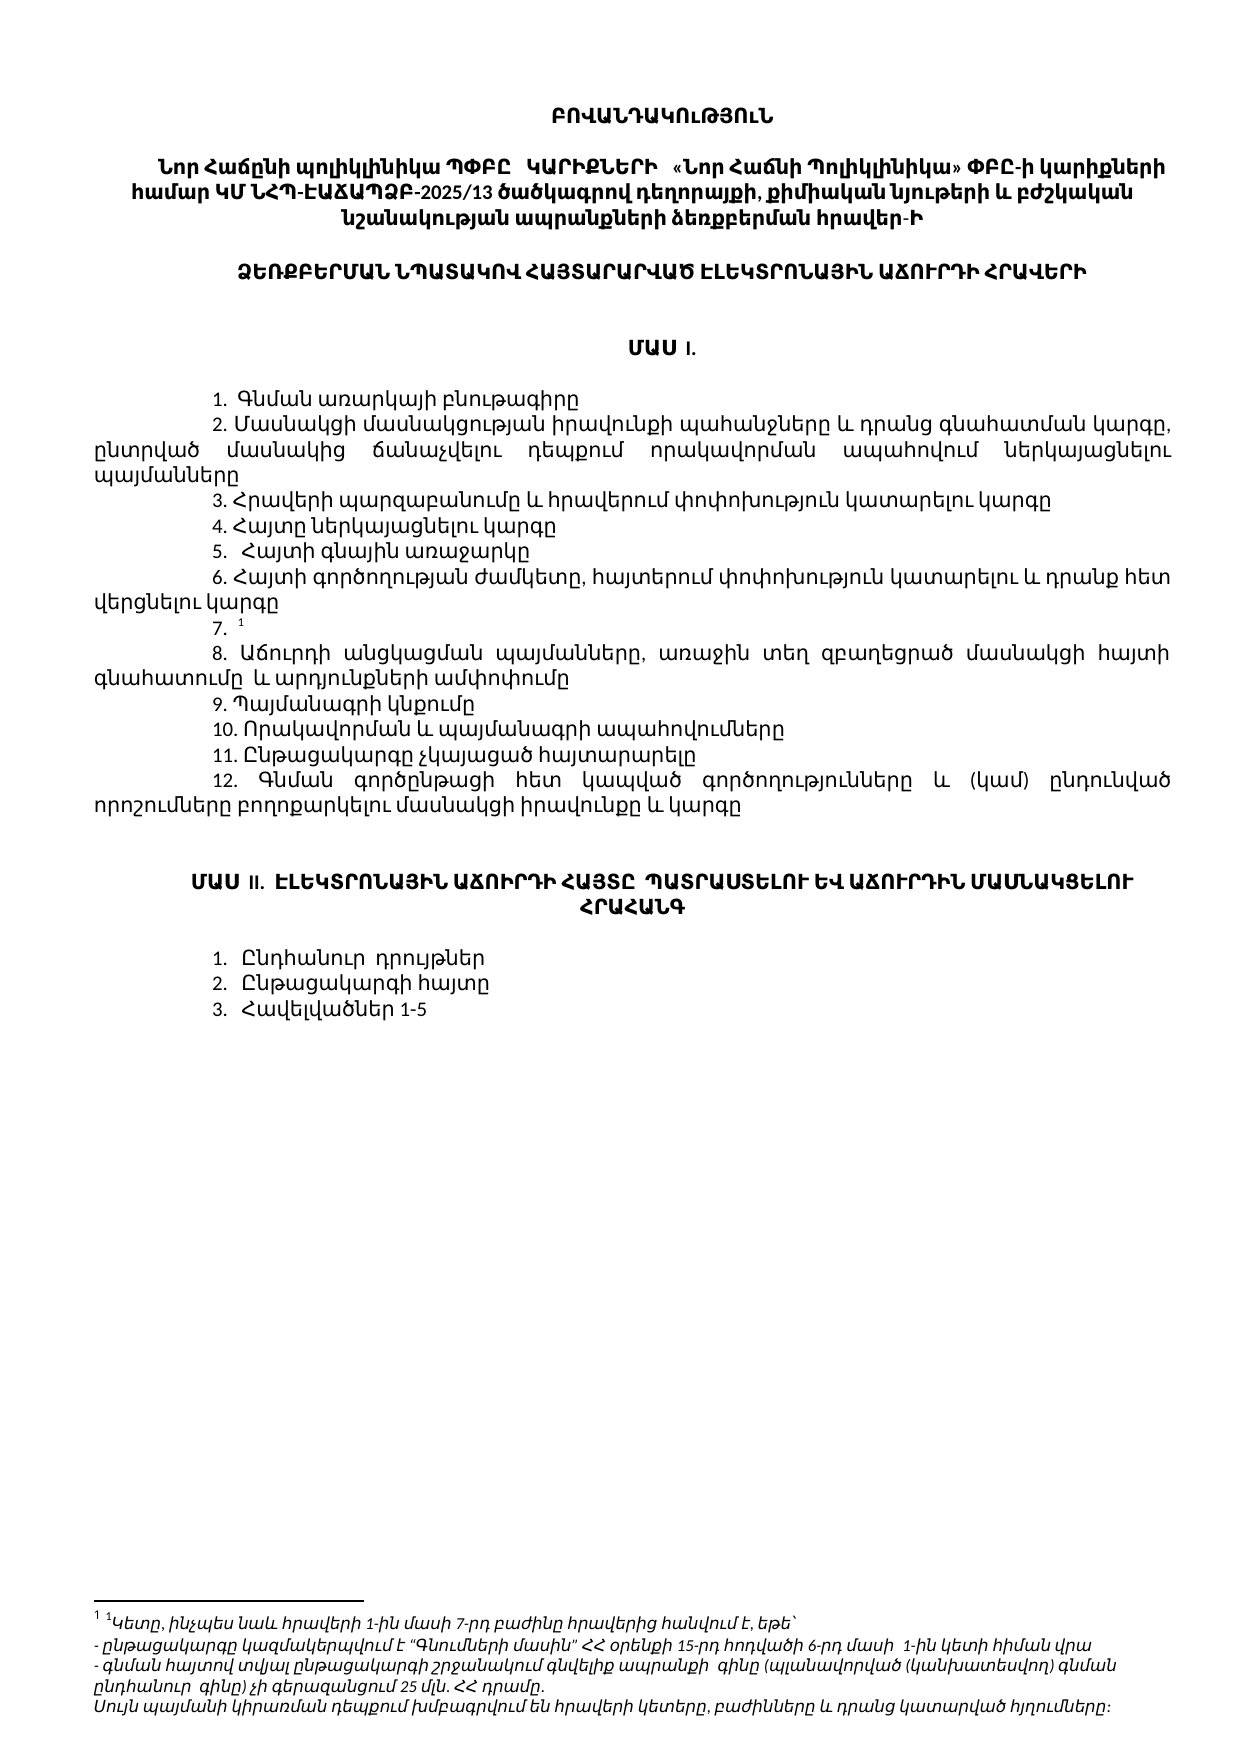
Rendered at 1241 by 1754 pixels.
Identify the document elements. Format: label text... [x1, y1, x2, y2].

text ՄԱՍ II. ԷԼԵԿՏՐՈՆԱՅԻՆ ԱՃՈԻՐԴԻ ՀԱՅՏԸ ՊԱՏՐԱՍՏԵԼՈՒ ԵՎ ԱՃՈՒՐԴԻՆ ՄԱՍՆԱԿՑԵԼՈՒ ՀՐԱՀԱՆԳ [94, 869, 1171, 920]
text Նոր Հաճընի պոլիկլինիկա ՊՓԲԸ ԿԱՐԻՔՆԵՐԻ «Նոր Հաճնի Պոլիկլինիկա» ՓԲԸ-ի կարիքների համար ԿՄ ՆՀՊ-ԷԱՃԱՊՁԲ-2025/13 ծածկագրով դեղորայքի, քիմիական նյութերի և բժշկական նշանակության ապրանքների ձեռքբերման հրավեր-Ի [94, 154, 1171, 230]
text 12. Գնման գործընթացի հետ կապված գործողությունները և (կամ) ընդունված որոշումները բողոքարկելու մասնակցի իրավունքը և կարգը [94, 767, 1171, 818]
text 9. Պայմանագրի կնքումը [94, 691, 1171, 716]
text 5. Հայտի գնային առաջարկը [94, 538, 1171, 564]
text 7. 1 [94, 615, 1171, 640]
text 3. Հրավերի պարզաբանումը և հրավերում փոփոխություն կատարելու կարգը [94, 488, 1171, 513]
text ՁԵՌՔԲԵՐՄԱՆ ՆՊԱՏԱԿՈՎ ՀԱՅՏԱՐԱՐՎԱԾ ԷԼԵԿՏՐՈՆԱՅԻՆ ԱՃՈՒՐԴԻ ՀՐԱՎԵՐԻ [94, 259, 1171, 284]
text 2. Ընթացակարգի հայտը [94, 971, 1171, 996]
text ԲՈՎԱՆԴԱԿՈւԹՅՈւՆ [94, 103, 1171, 128]
text 1. Գնման առարկայի բնութագիրը [94, 386, 1171, 411]
text 8. Աճուրդի անցկացման պայմանները, առաջին տեղ զբաղեցրած մասնակցի հայտի գնահատումը և արդյունքների ամփոփումը [94, 640, 1171, 691]
text 3. Հավելվածներ 1-5 [94, 996, 1171, 1021]
text 10. Որակավորման և պայմանագրի ապահովումները [94, 716, 1171, 742]
text 6. Հայտի գործողության ժամկետը, հայտերում փոփոխություն կատարելու և դրանք հետ վերցնելու կարգը [94, 564, 1171, 615]
text 2. Մասնակցի մասնակցության իրավունքի պահանջները և դրանց գնահատման կարգը, ընտրված մասնակից ճանաչվելու դեպքում որակավորման ապահովում ներկայացնելու պայմանները [94, 411, 1171, 488]
text ՄԱՍ I. [94, 335, 1171, 361]
text 11. Ընթացակարգը չկայացած հայտարարելը [94, 742, 1171, 767]
text 1. Ընդհանուր դրույթներ [94, 945, 1171, 971]
text 4. Հայտը ներկայացնելու կարգը [94, 513, 1171, 538]
